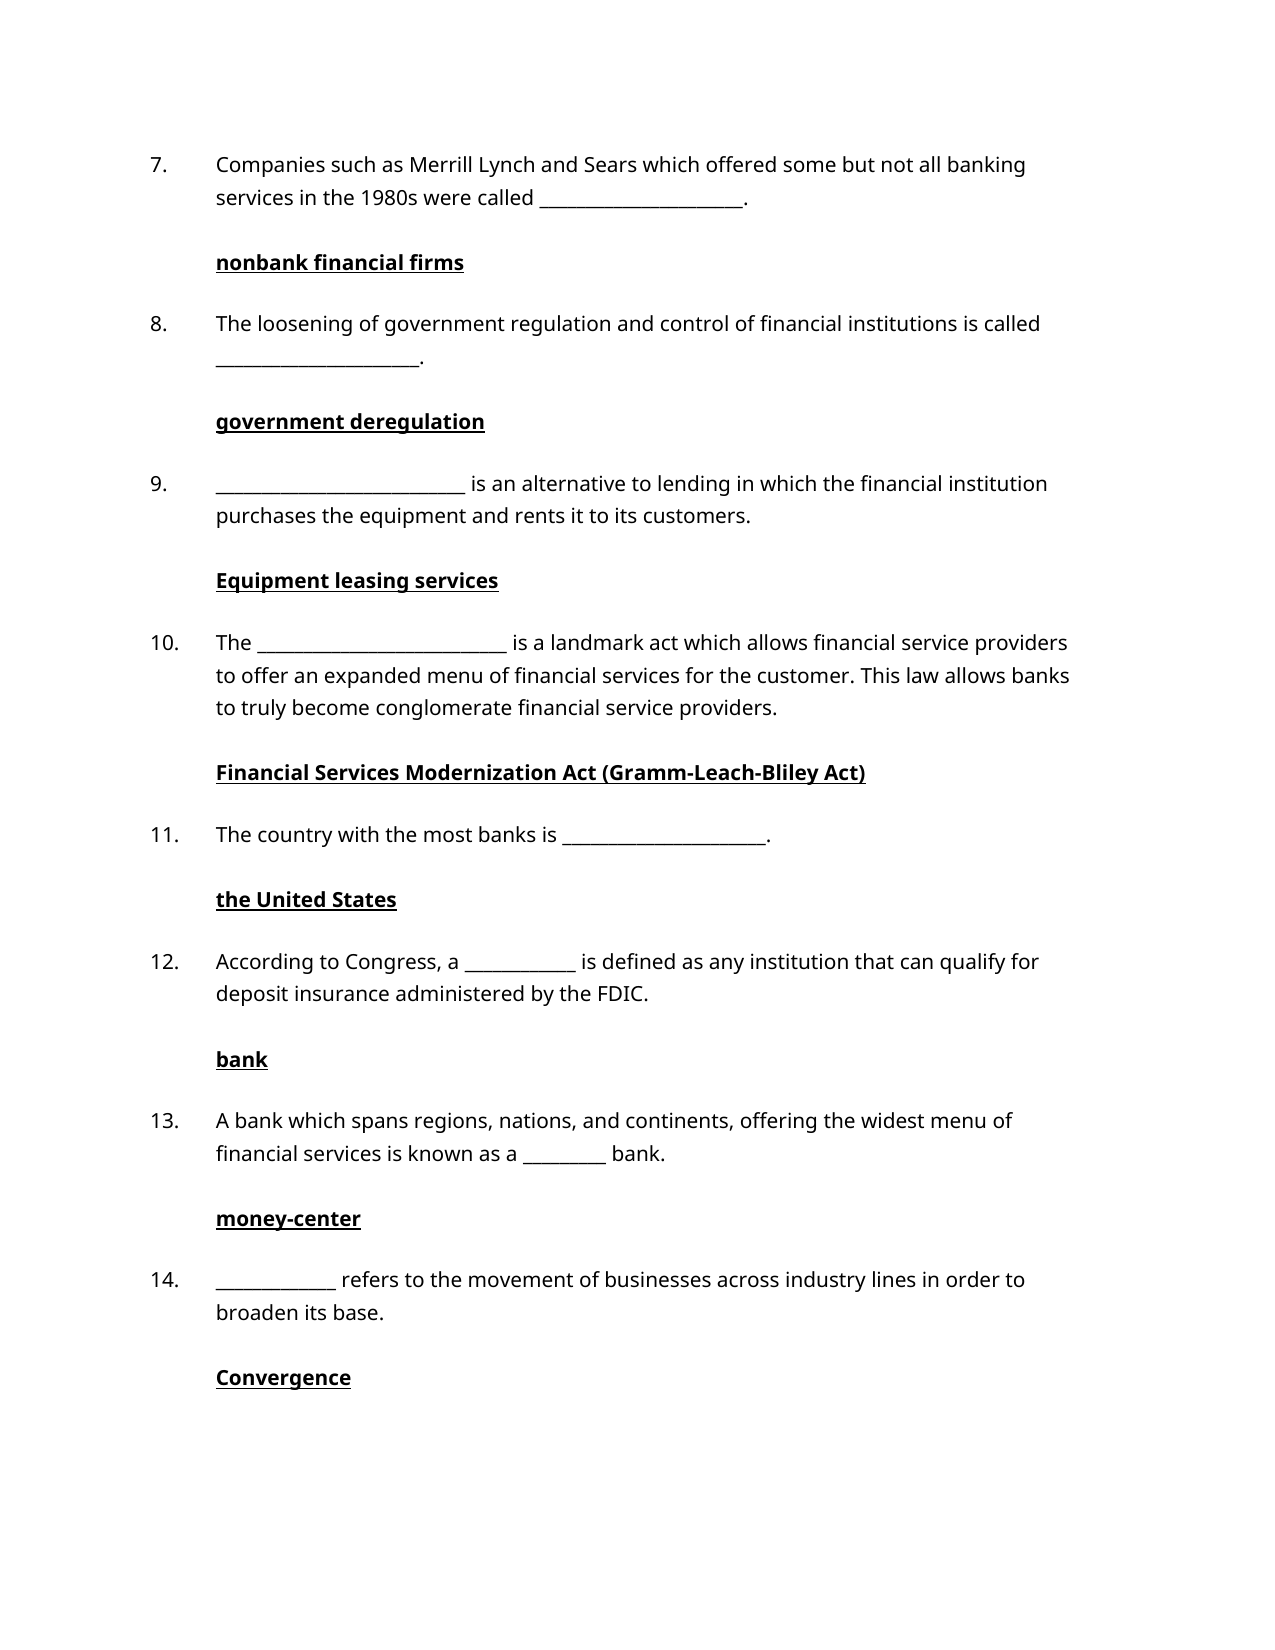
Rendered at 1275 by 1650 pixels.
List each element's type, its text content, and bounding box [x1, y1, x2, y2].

table_header A bank which spans regions, nations, and continents, offering the widest menu of financial services is known as a _________ bank. money-center [216, 1106, 1087, 1236]
table_header The ___________________________ is a landmark act which allows financial service providers to offer an expanded menu of financial services for the customer. This law allows banks to truly become conglomerate financial service providers. Financial Services Modernization Act (Gramm-Leach-Bliley Act) [216, 628, 1087, 791]
table_header _____________ refers to the movement of businesses across industry lines in order to broaden its base. Convergence [216, 1266, 1087, 1396]
table_header ___________________________ is an alternative to lending in which the financial institution purchases the equipment and rents it to its customers. Equipment leasing services [216, 469, 1087, 599]
table_header 14. [150, 1266, 216, 1396]
table_header 12. [150, 947, 216, 1077]
table_header 13. [150, 1106, 216, 1236]
table_header According to Congress, a ____________ is defined as any institution that can qualify for deposit insurance administered by the FDIC. bank [216, 947, 1087, 1077]
table_header 10. [150, 628, 216, 791]
table_header 9. [150, 469, 216, 599]
table_header 11. [150, 820, 216, 918]
table_header The loosening of government regulation and control of financial institutions is called ______________________. government deregulation [216, 309, 1087, 439]
table_header Companies such as Merrill Lynch and Sears which offered some but not all banking services in the 1980s were called ______________________. nonbank financial firms [216, 150, 1087, 280]
table_header 7. [150, 150, 216, 280]
table_header 8. [150, 309, 216, 439]
table_header The country with the most banks is ______________________. the United States [216, 820, 1087, 918]
